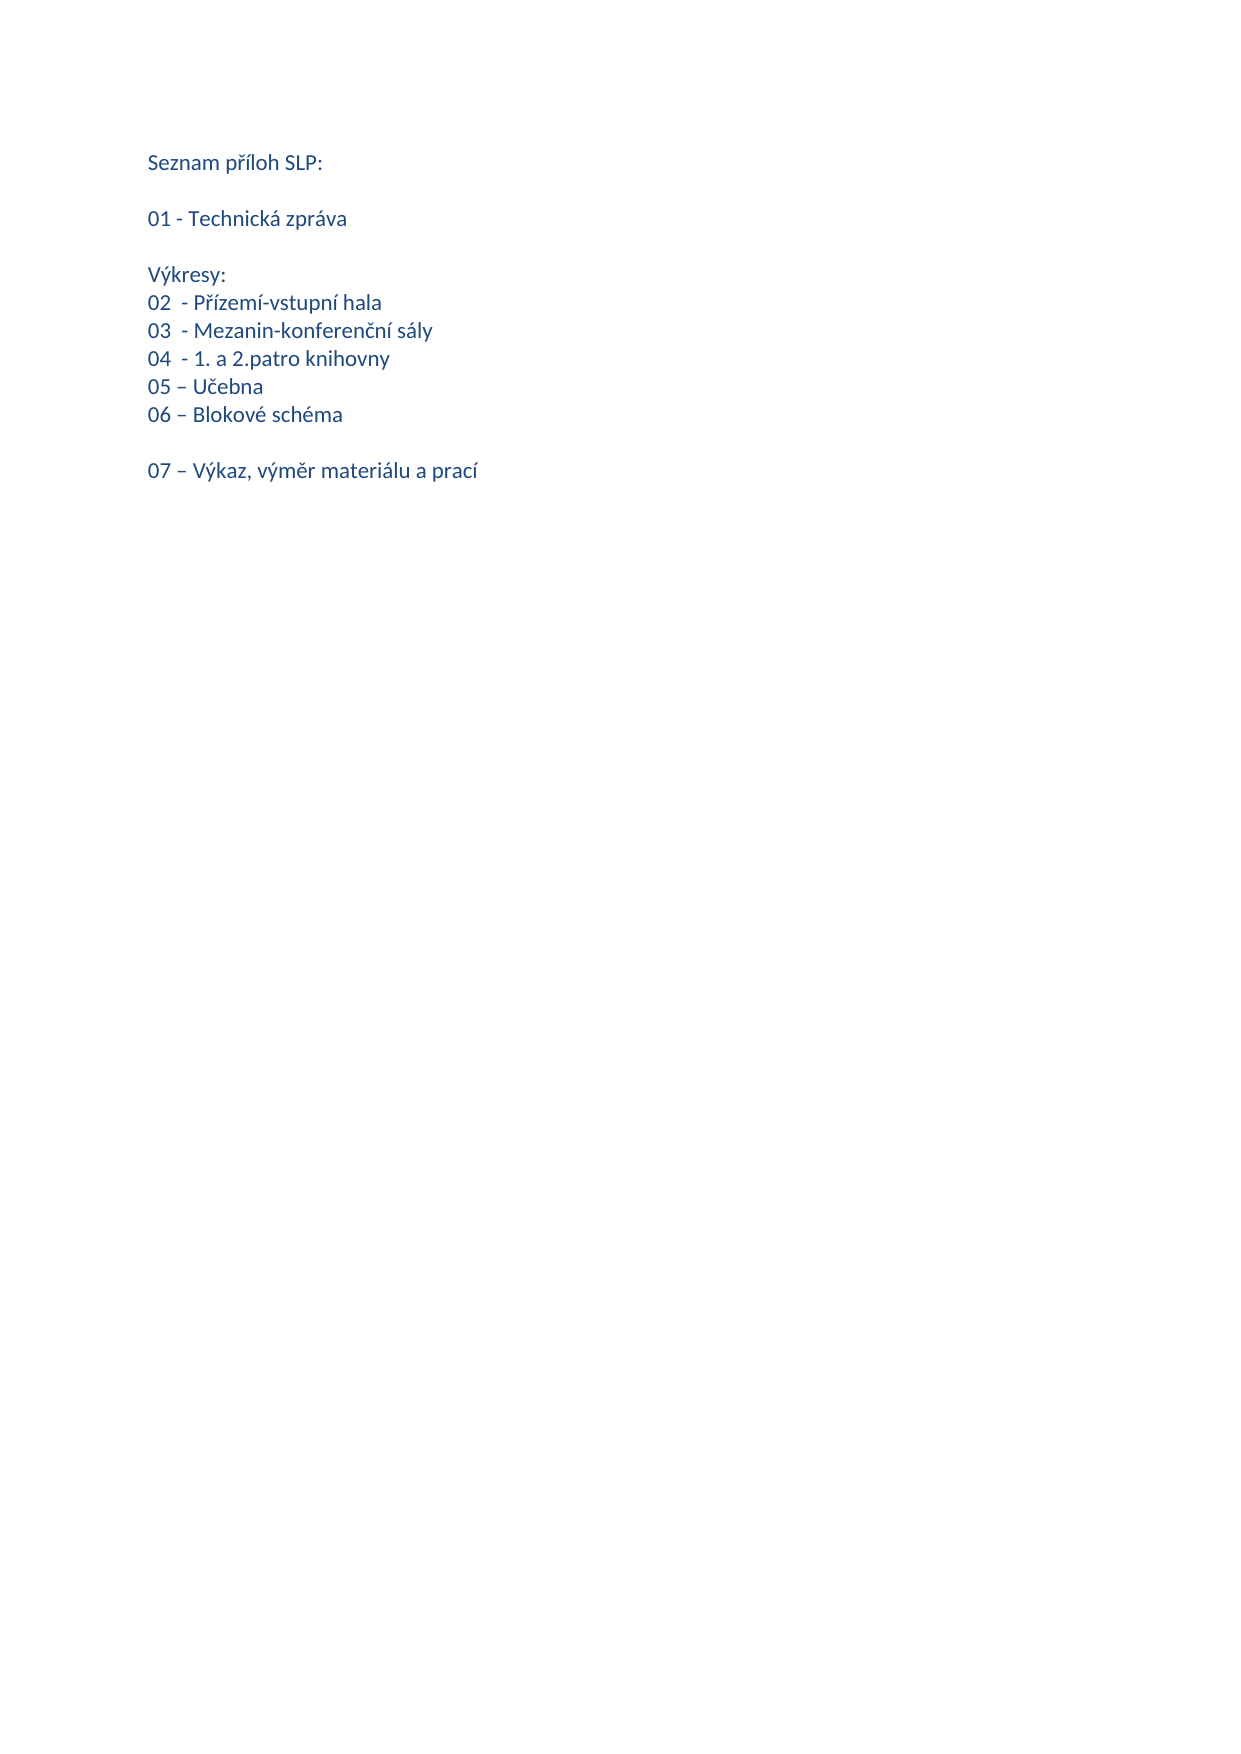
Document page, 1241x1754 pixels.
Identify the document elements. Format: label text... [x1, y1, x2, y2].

text 06 – Blokové schéma [148, 400, 1093, 428]
text 03 - Mezanin-konferenční sály [148, 316, 1093, 344]
text Výkresy: [148, 260, 1093, 288]
text Seznam příloh SLP: [148, 148, 1093, 176]
text 07 – Výkaz, výměr materiálu a prací [148, 456, 1093, 484]
text 04 - 1. a 2.patro knihovny [148, 344, 1093, 372]
text 05 – Učebna [148, 372, 1093, 400]
text 02 - Přízemí-vstupní hala [148, 288, 1093, 316]
text 01 - Technická zpráva [148, 204, 1093, 232]
